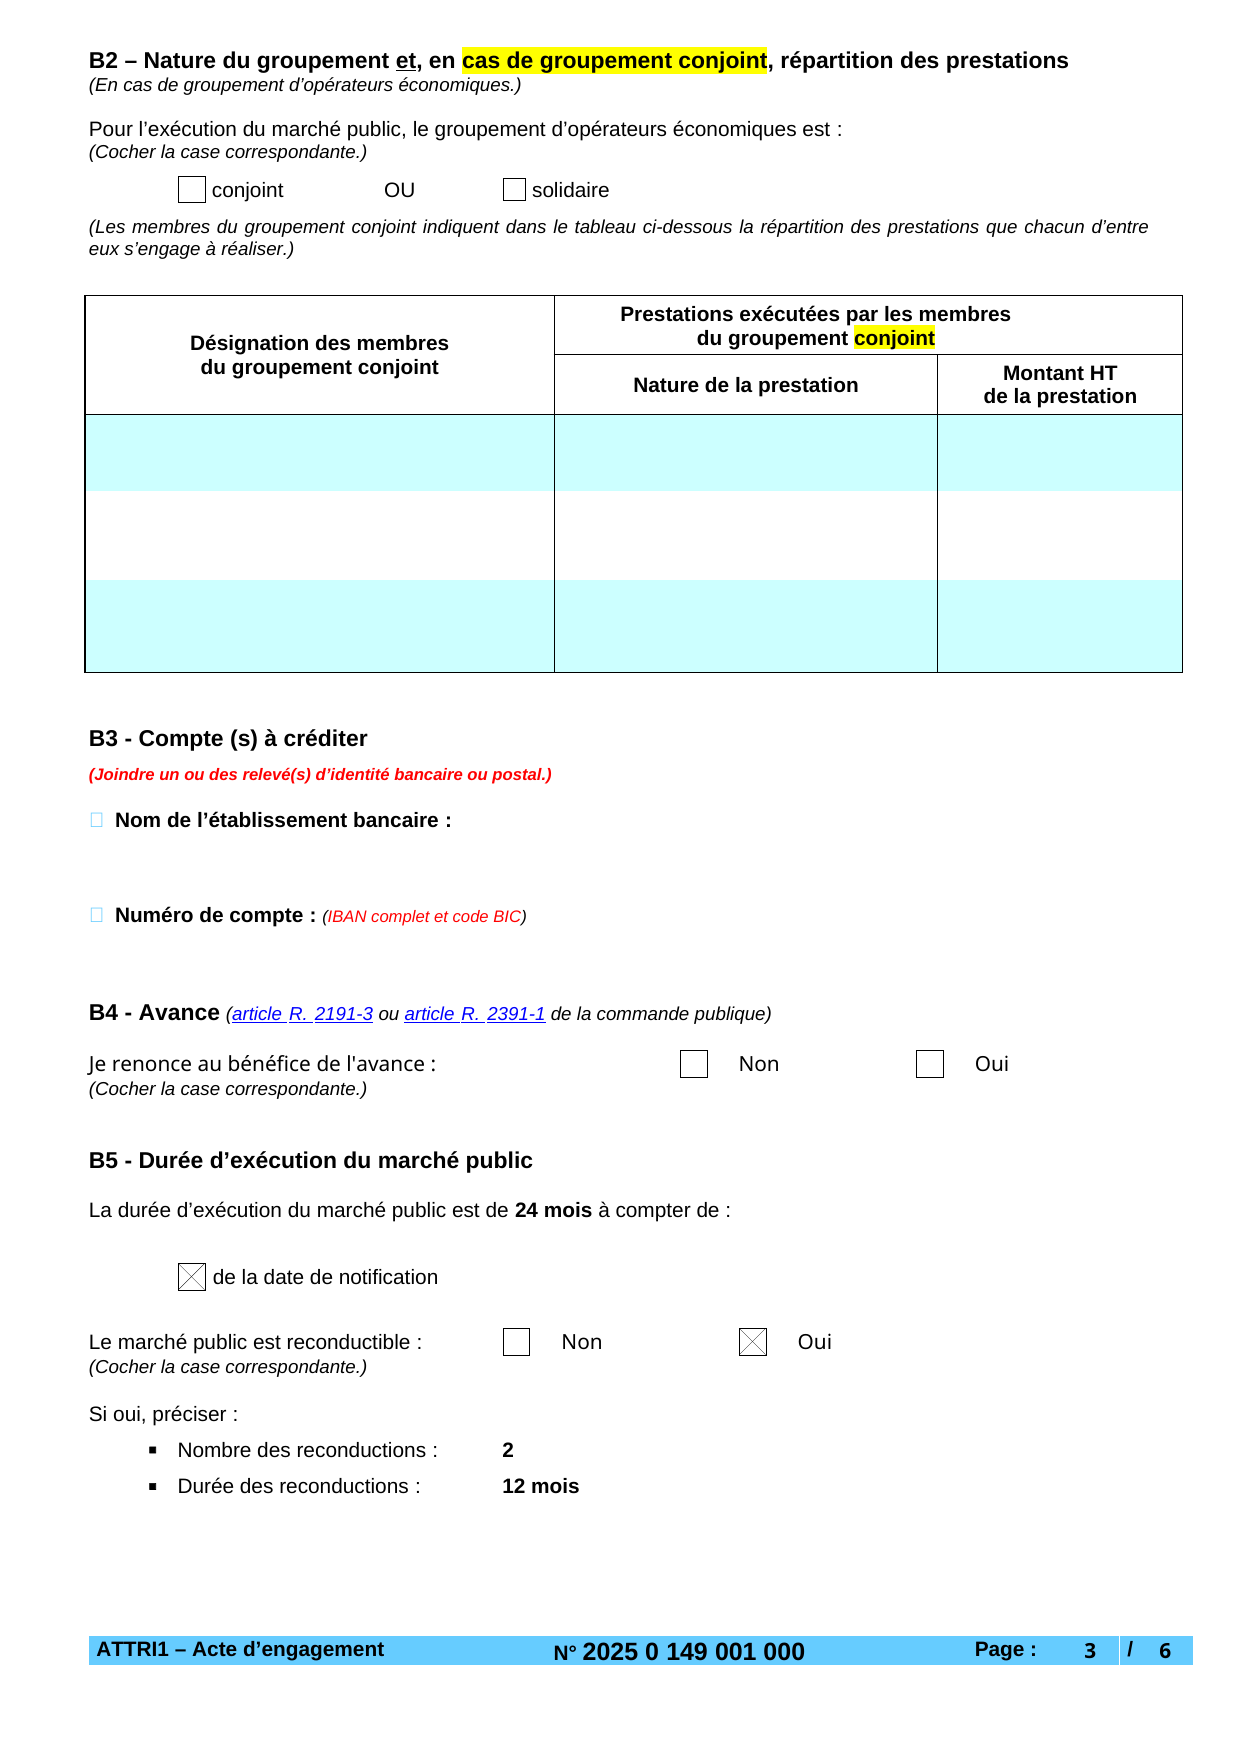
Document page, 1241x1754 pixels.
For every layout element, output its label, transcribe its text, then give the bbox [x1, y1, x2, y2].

subtitle B5 - Durée d’exécution du marché public [89, 1147, 1152, 1174]
table_cell [555, 580, 937, 672]
text (En cas de groupement d’opérateurs économiques.) [89, 74, 1152, 95]
table_cell [86, 491, 554, 579]
text Le marché public est reconductible : Non Oui [89, 1327, 1152, 1356]
table_header Prestations exécutées par les membres du groupement conjoint [555, 296, 1182, 354]
text B2 – Nature du groupement et, en cas de groupement conjoint, répartition des prestations [767, 47, 1152, 74]
table_cell [86, 415, 554, 491]
text (Les membres du groupement conjoint indiquent dans le tableau ci-dessous la répartition des prestations que chacun d’entre eux s’engage à réaliser.) [89, 216, 1152, 259]
table_header Désignation des membres du groupement conjoint [86, 296, 554, 413]
text Je renonce au bénéfice de l'avance : Non Oui [89, 1049, 1152, 1078]
text B4 - Avance (article R. 2191-3 ou article R. 2391-1 de la commande publique) [89, 999, 1152, 1025]
text B2 – Nature du groupement et, en cas de groupement conjoint, répartition des prestations [89, 47, 462, 74]
text (Cocher la case correspondante.) [89, 141, 1152, 162]
subtitle B3 - Compte (s) à créditer [89, 725, 1152, 752]
table_cell [555, 491, 937, 579]
table_cell [86, 580, 554, 672]
text La durée d’exécution du marché public est de 24 mois à compter de : [89, 1198, 1152, 1222]
subtitle  Nom de l’établissement bancaire : [89, 807, 1152, 831]
subtitle  Numéro de compte : (IBAN complet et code BIC) [89, 903, 1152, 927]
text (Cocher la case correspondante.) [89, 1356, 1152, 1377]
text Pour l’exécution du marché public, le groupement d’opérateurs économiques est : [89, 117, 1152, 141]
list Nombre des reconductions : 2 [148, 1438, 1152, 1462]
text (Cocher la case correspondante.) [89, 1078, 1152, 1099]
table_cell Montant HT de la prestation [938, 355, 1182, 413]
table_cell [555, 415, 937, 491]
text Si oui, préciser : [89, 1401, 1152, 1425]
list Durée des reconductions : 12 mois [148, 1474, 1152, 1498]
table_cell [938, 415, 1182, 491]
table_cell Nature de la prestation [555, 355, 937, 413]
table_cell [938, 491, 1182, 579]
text conjoint OU solidaire [89, 175, 1152, 203]
table_cell [938, 580, 1182, 672]
text de la date de notification [148, 1262, 1152, 1291]
text (Joindre un ou des relevé(s) d’identité bancaire ou postal.) [89, 764, 1152, 783]
